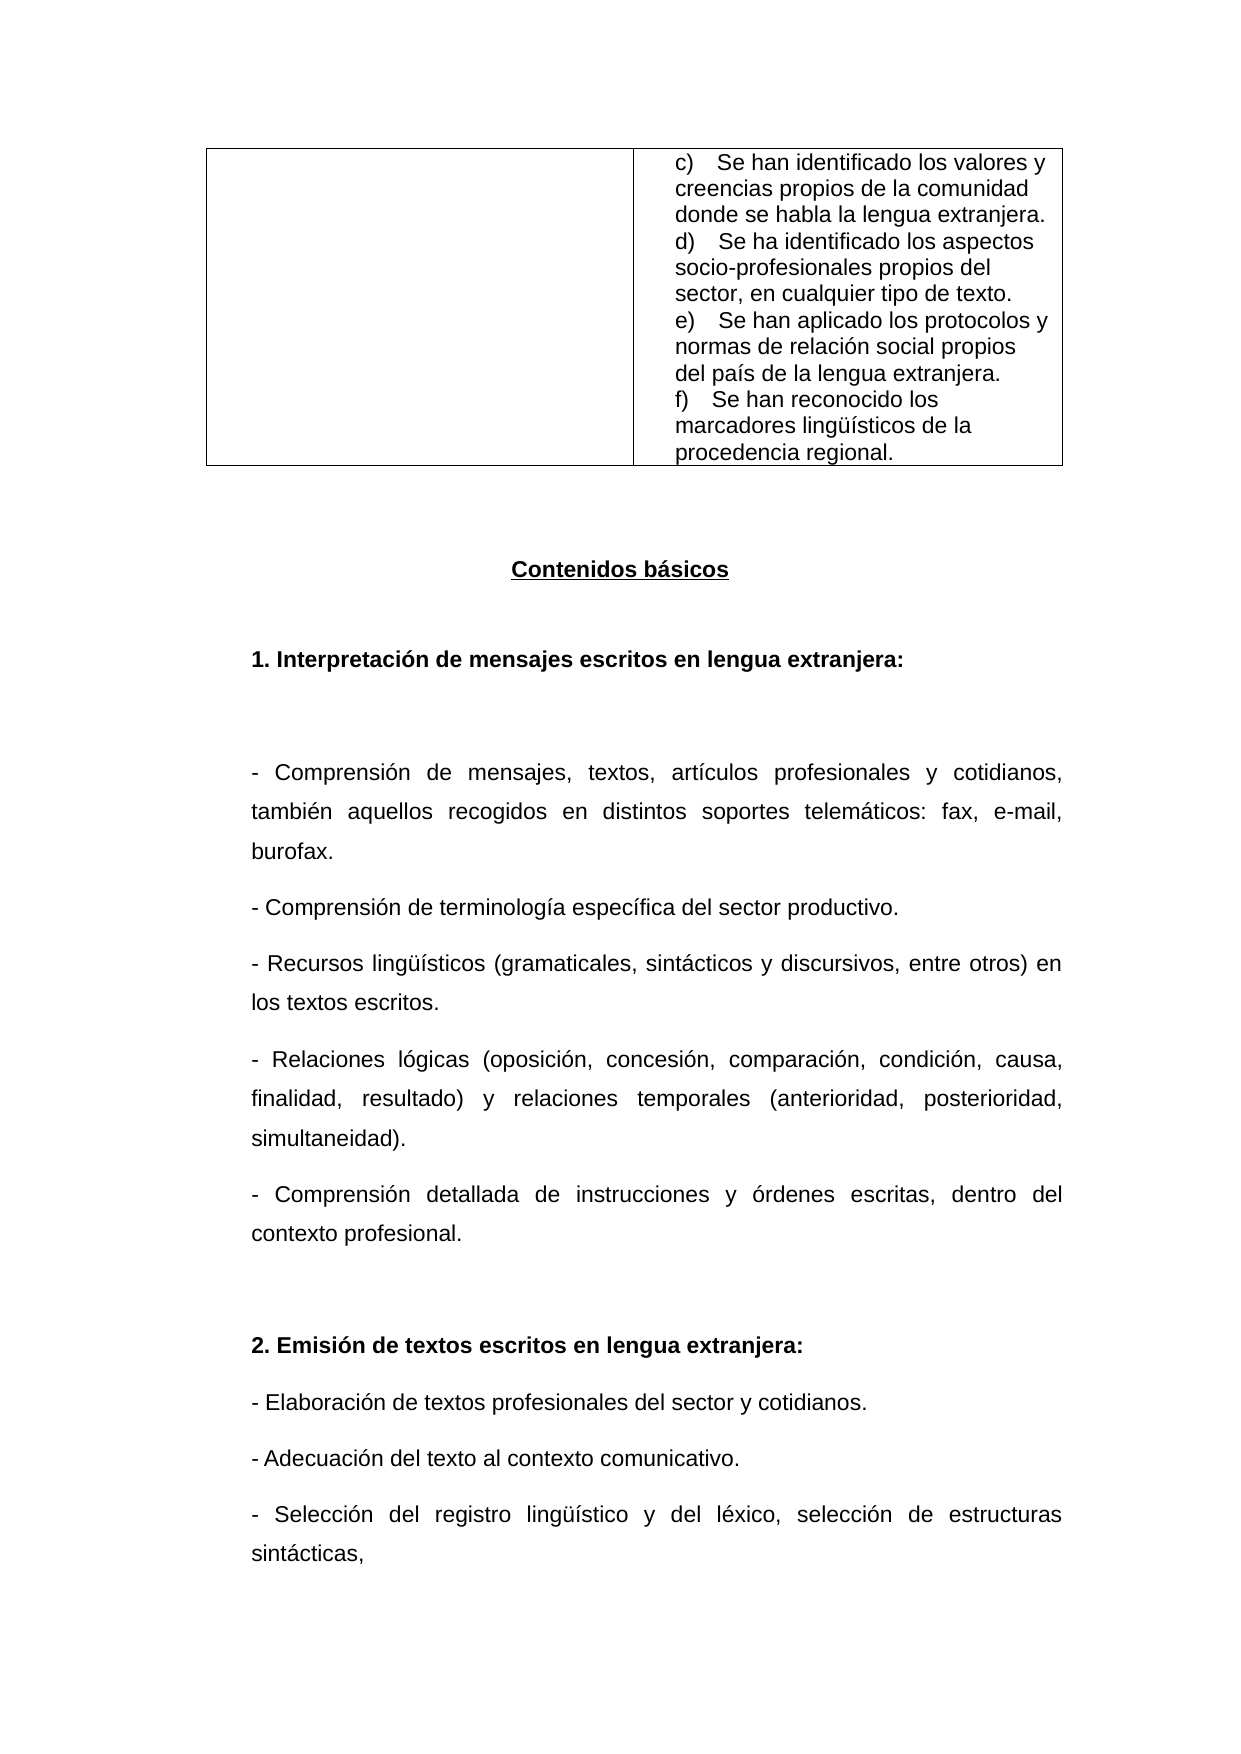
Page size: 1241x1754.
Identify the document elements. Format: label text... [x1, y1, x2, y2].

text - Adecuación del texto al contexto comunicativo. [251, 1445, 1063, 1471]
text - Comprensión detallada de instrucciones y órdenes escritas, dentro del contexto profesional. [251, 1181, 1063, 1246]
text - Comprensión de mensajes, textos, artículos profesionales y cotidianos, también aquellos recogidos en distintos soportes telemáticos: fax, e-mail, burofax. [251, 759, 1063, 864]
text - Relaciones lógicas (oposición, concesión, comparación, condición, causa, finalidad, resultado) y relaciones temporales (anterioridad, posterioridad, simultaneidad). [251, 1046, 1063, 1151]
text - Recursos lingüísticos (gramaticales, sintácticos y discursivos, entre otros) en los textos escritos. [251, 950, 1063, 1016]
text - Comprensión de terminología específica del sector productivo. [251, 894, 1063, 920]
text Contenidos básicos [177, 556, 1063, 582]
text - Elaboración de textos profesionales del sector y cotidianos. [251, 1388, 1063, 1415]
text 1. Interpretación de mensajes escritos en lengua extranjera: [251, 646, 1063, 673]
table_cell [634, 149, 1062, 465]
text 2. Emisión de textos escritos en lengua extranjera: [251, 1332, 1063, 1359]
text - Selección del registro lingüístico y del léxico, selección de estructuras sintácticas, [251, 1501, 1063, 1567]
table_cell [207, 149, 633, 465]
